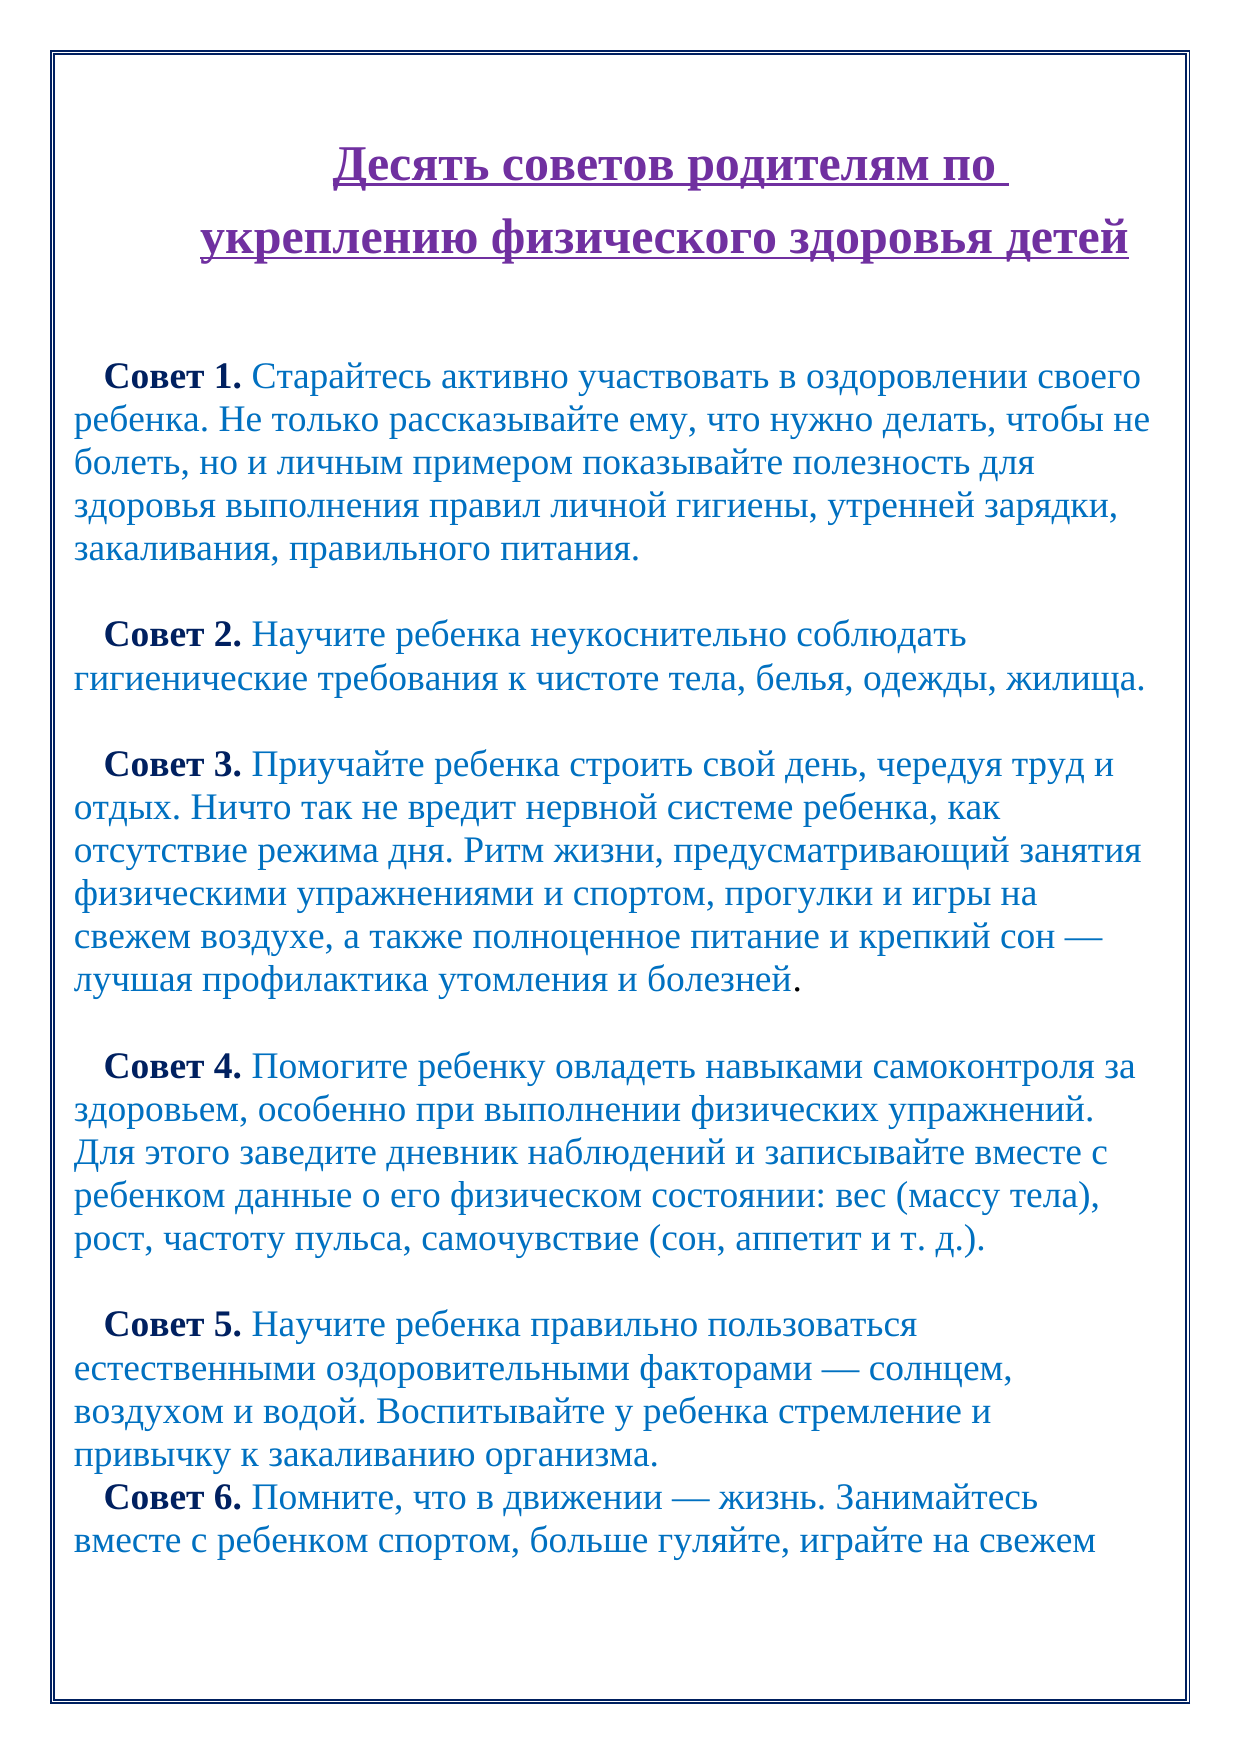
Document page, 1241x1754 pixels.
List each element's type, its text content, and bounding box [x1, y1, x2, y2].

text Десять советов родителям по [193, 134, 1136, 191]
text укреплению физического здоровья детей [193, 207, 1136, 264]
text Совет 5. Научите ребенка правильно пользоваться естественными оздоровительными факторами — солнцем, воздухом и водой. Воспитывайте у ребенка стремление и привычку к закаливанию организма. [74, 1302, 1152, 1474]
text Совет 3. Приучайте ребенка строить свой день, чередуя труд и отдых. Ничто так не вредит нервной системе ребенка, как отсутствие режима дня. Ритм жизни, предусматривающий занятия физическими упражнениями и спортом, прогулки и игры на свежем воздухе, а также полноценное питание и крепкий сон — лучшая профилактика утомления и болезней. [74, 741, 1152, 1000]
text Совет 1. Старайтесь активно участвовать в оздоровлении своего ребенка. Не только рассказывайте ему, что нужно делать, чтобы не болеть, но и личным примером показывайте полезность для здоровья выполнения правил личной гигиены, утренней зарядки, закаливания, правильного питания. [74, 353, 1152, 569]
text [74, 1474, 1152, 1561]
text Совет 2. Научите ребенка неукоснительно соблюдать гигиенические требования к чистоте тела, белья, одежды, жилища. [74, 612, 1181, 698]
text Совет 4. Помогите ребенку овладеть навыками самоконтроля за здоровьем, особенно при выполнении физических упражнений. Для этого заведите дневник наблюдений и записывайте вместе с ребенком данные о его физическом состоянии: вес (массу тела), рост, частоту пульса, самочувствие (сон, аппетит и т. д.). [74, 1043, 1152, 1259]
